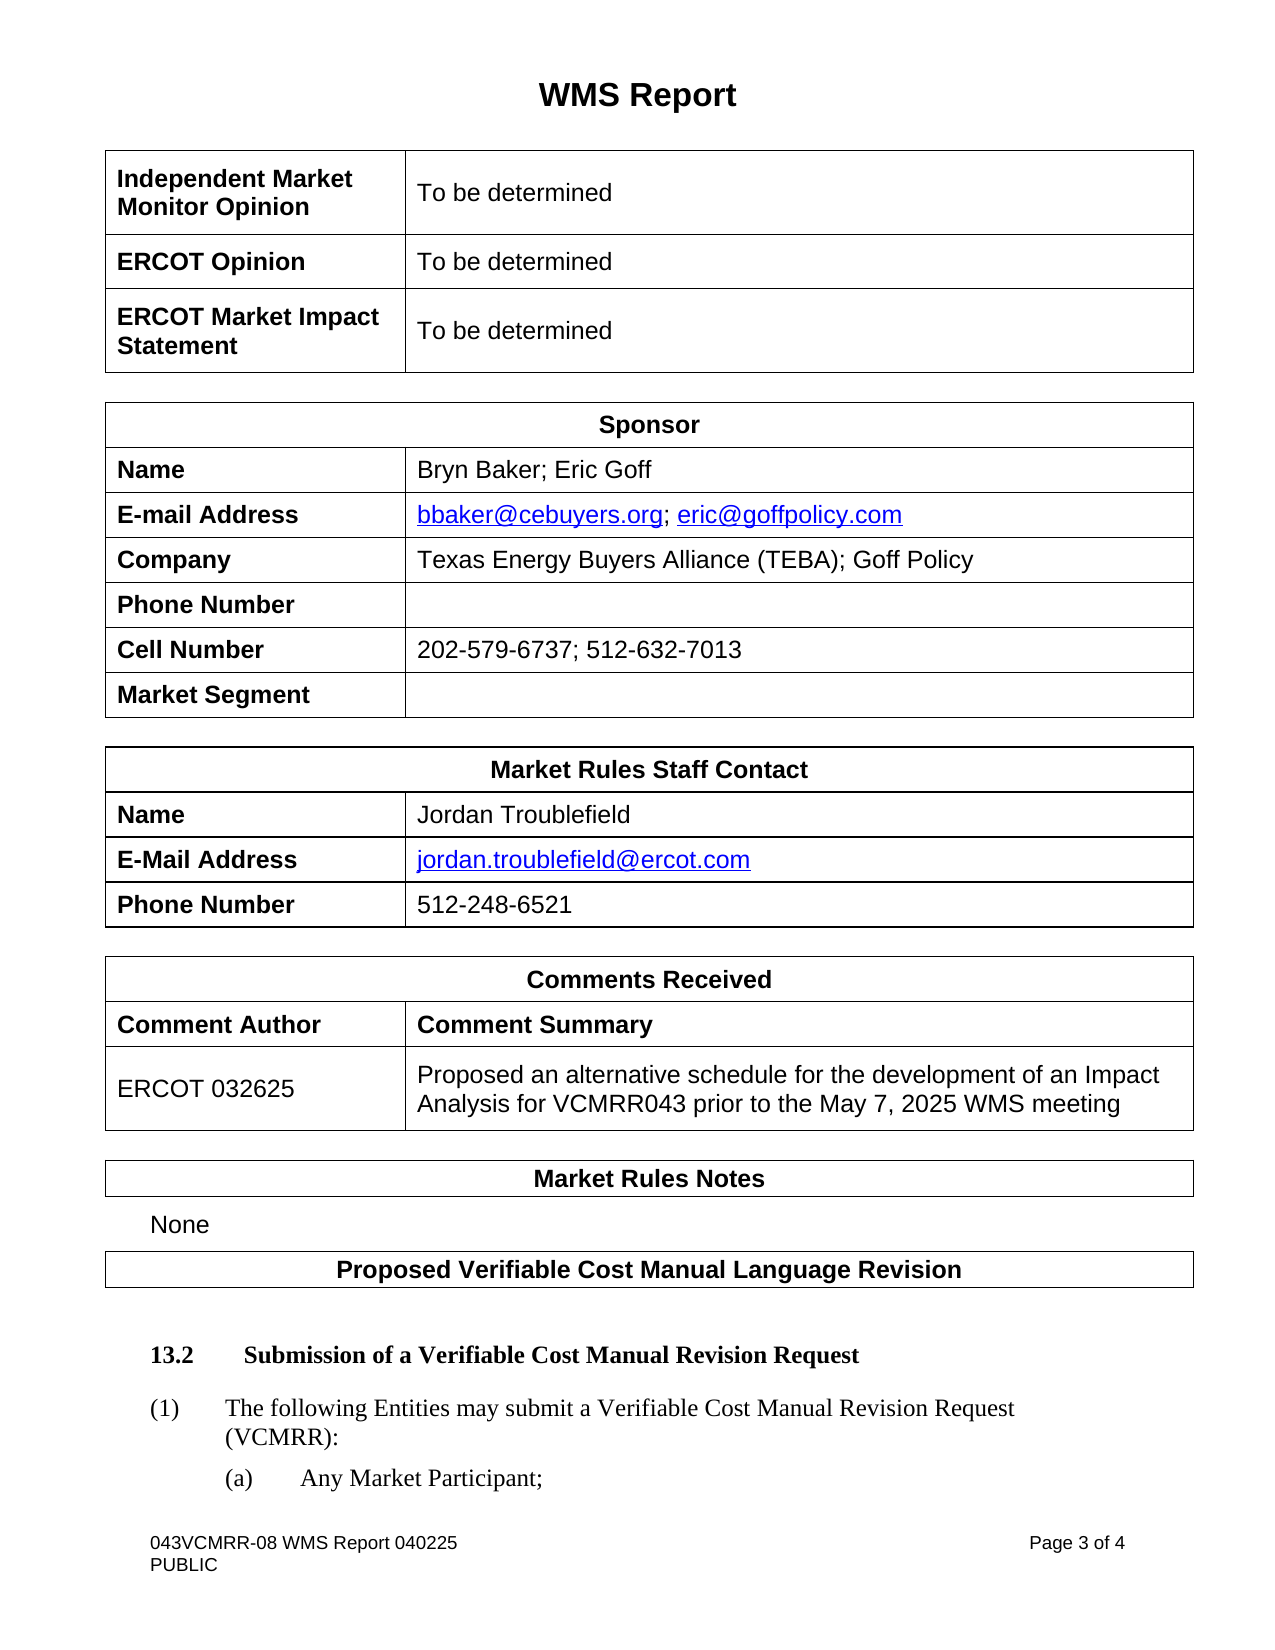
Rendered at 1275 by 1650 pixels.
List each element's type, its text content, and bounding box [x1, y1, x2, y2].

table_cell ERCOT 032625 [106, 1047, 405, 1130]
table_cell Proposed an alternative schedule for the development of an Impact Analysis for VCMRR043 prior to the May 7, 2025 WMS meeting [406, 1047, 1193, 1130]
table_cell Name [106, 448, 405, 492]
table_cell Phone Number [106, 583, 405, 627]
table_cell To be determined [406, 235, 1193, 288]
table_cell Jordan Troublefield [406, 793, 1193, 836]
table_cell E-mail Address [106, 493, 405, 537]
table_header Market Rules Notes [106, 1161, 1193, 1196]
table_cell ERCOT Opinion [106, 235, 405, 288]
table_cell Comment Summary [406, 1002, 1193, 1046]
table_header Sponsor [106, 403, 1193, 447]
table_cell Name [106, 793, 405, 836]
table_cell Bryn Baker; Eric Goff [406, 448, 1193, 492]
table_header Proposed Verifiable Cost Manual Language Revision [106, 1252, 1193, 1287]
table_cell Comment Author [106, 1002, 405, 1046]
table_cell 202-579-6737; 512-632-7013 [406, 628, 1193, 672]
text None [150, 1209, 1125, 1238]
table_cell To be determined [406, 289, 1193, 372]
table_header Market Rules Staff Contact [106, 748, 1193, 791]
text (a) Any Market Participant; [225, 1463, 1125, 1492]
table_cell Independent Market Monitor Opinion [106, 151, 405, 233]
table_cell [406, 673, 1193, 717]
table_cell Phone Number [106, 883, 405, 926]
text 13.2 Submission of a Verifiable Cost Manual Revision Request [150, 1340, 1125, 1368]
text (1) The following Entities may submit a Verifiable Cost Manual Revision Request (VCMRR): [150, 1393, 1125, 1451]
table_cell bbaker@cebuyers.org; eric@goffpolicy.com [406, 493, 1193, 537]
table_cell Market Segment [106, 673, 405, 717]
table_cell jordan.troublefield@ercot.com [406, 838, 1193, 881]
table_cell Cell Number [106, 628, 405, 672]
table_header Comments Received [106, 957, 1193, 1001]
table_cell ERCOT Market Impact Statement [106, 289, 405, 372]
table_cell E-Mail Address [106, 838, 405, 881]
table_cell 512-248-6521 [406, 883, 1193, 926]
table_cell Company [106, 538, 405, 582]
table_cell To be determined [406, 151, 1193, 233]
table_cell [406, 583, 1193, 627]
table_cell Texas Energy Buyers Alliance (TEBA); Goff Policy [406, 538, 1193, 582]
